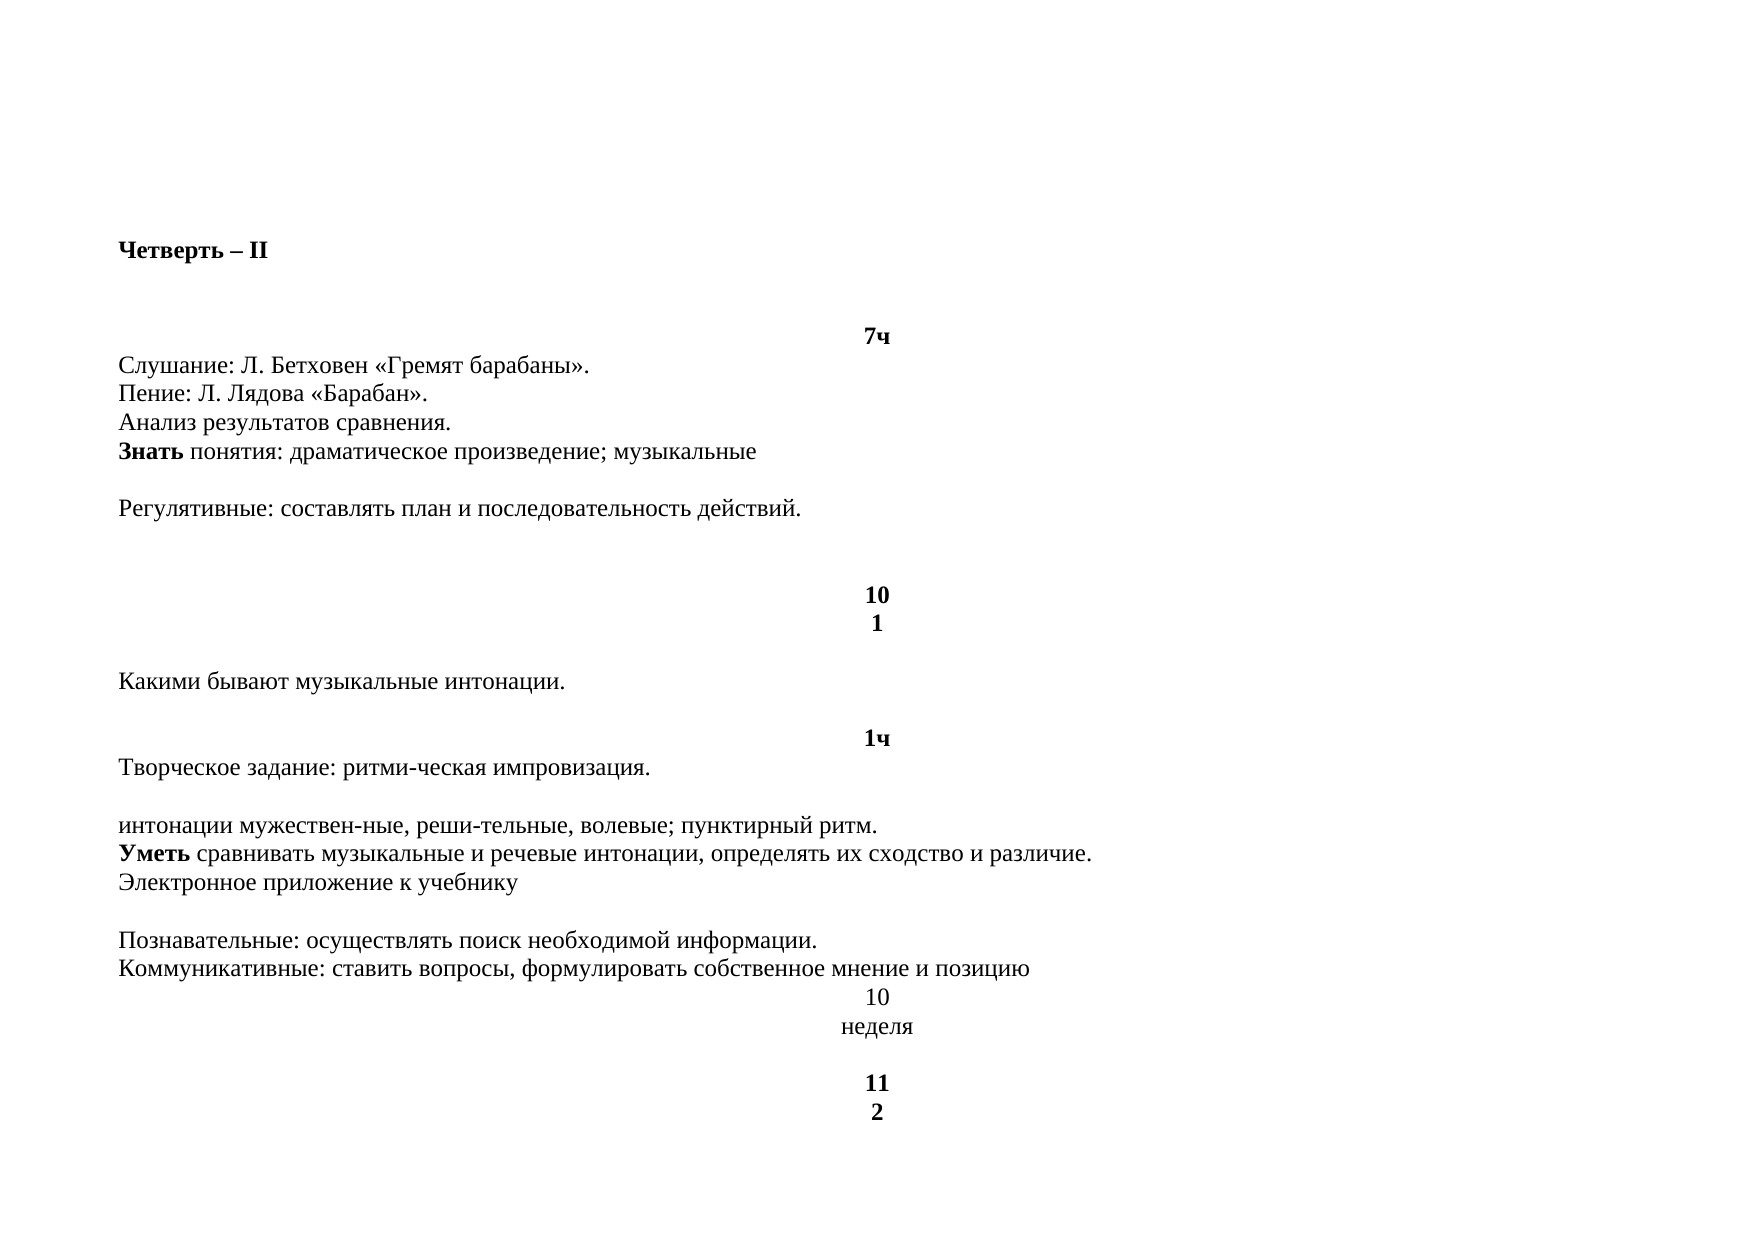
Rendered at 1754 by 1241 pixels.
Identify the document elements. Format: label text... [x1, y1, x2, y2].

text Анализ результатов сравнения. [118, 407, 1636, 436]
text интонации мужествен-ные, реши-тельные, волевые; пунктирный ритм. [118, 810, 1636, 838]
text Творческое задание: ритми-ческая импровизация. [118, 752, 1636, 781]
text Четверть – II [118, 235, 1636, 263]
text Слушание: Л. Бетховен «Гремят барабаны». [118, 350, 1636, 378]
text Электронное приложение к учебнику [118, 867, 1636, 896]
text Регулятивные: составлять план и последовательность действий. [118, 493, 1636, 522]
text неделя [118, 1011, 1636, 1040]
text 11 [118, 1068, 1636, 1097]
text Коммуникативные: ставить вопросы, формулировать собственное мнение и позицию [118, 953, 1636, 982]
text Познавательные: осуществлять поиск необходимой информации. [118, 925, 1636, 953]
text Какими бывают музыкальные интонации. [118, 666, 1636, 695]
text Пение: Л. Лядова «Барабан». [118, 378, 1636, 407]
text Знать понятия: драматическое произведение; музыкальные [118, 436, 1636, 465]
text 7ч [118, 321, 1636, 350]
text 1 [118, 608, 1636, 637]
text 1ч [118, 723, 1636, 752]
text Уметь сравнивать музыкальные и речевые интонации, определять их сходство и различие. [118, 838, 1636, 867]
text 10 [118, 580, 1636, 608]
text 10 [118, 982, 1636, 1011]
text 2 [118, 1097, 1636, 1126]
